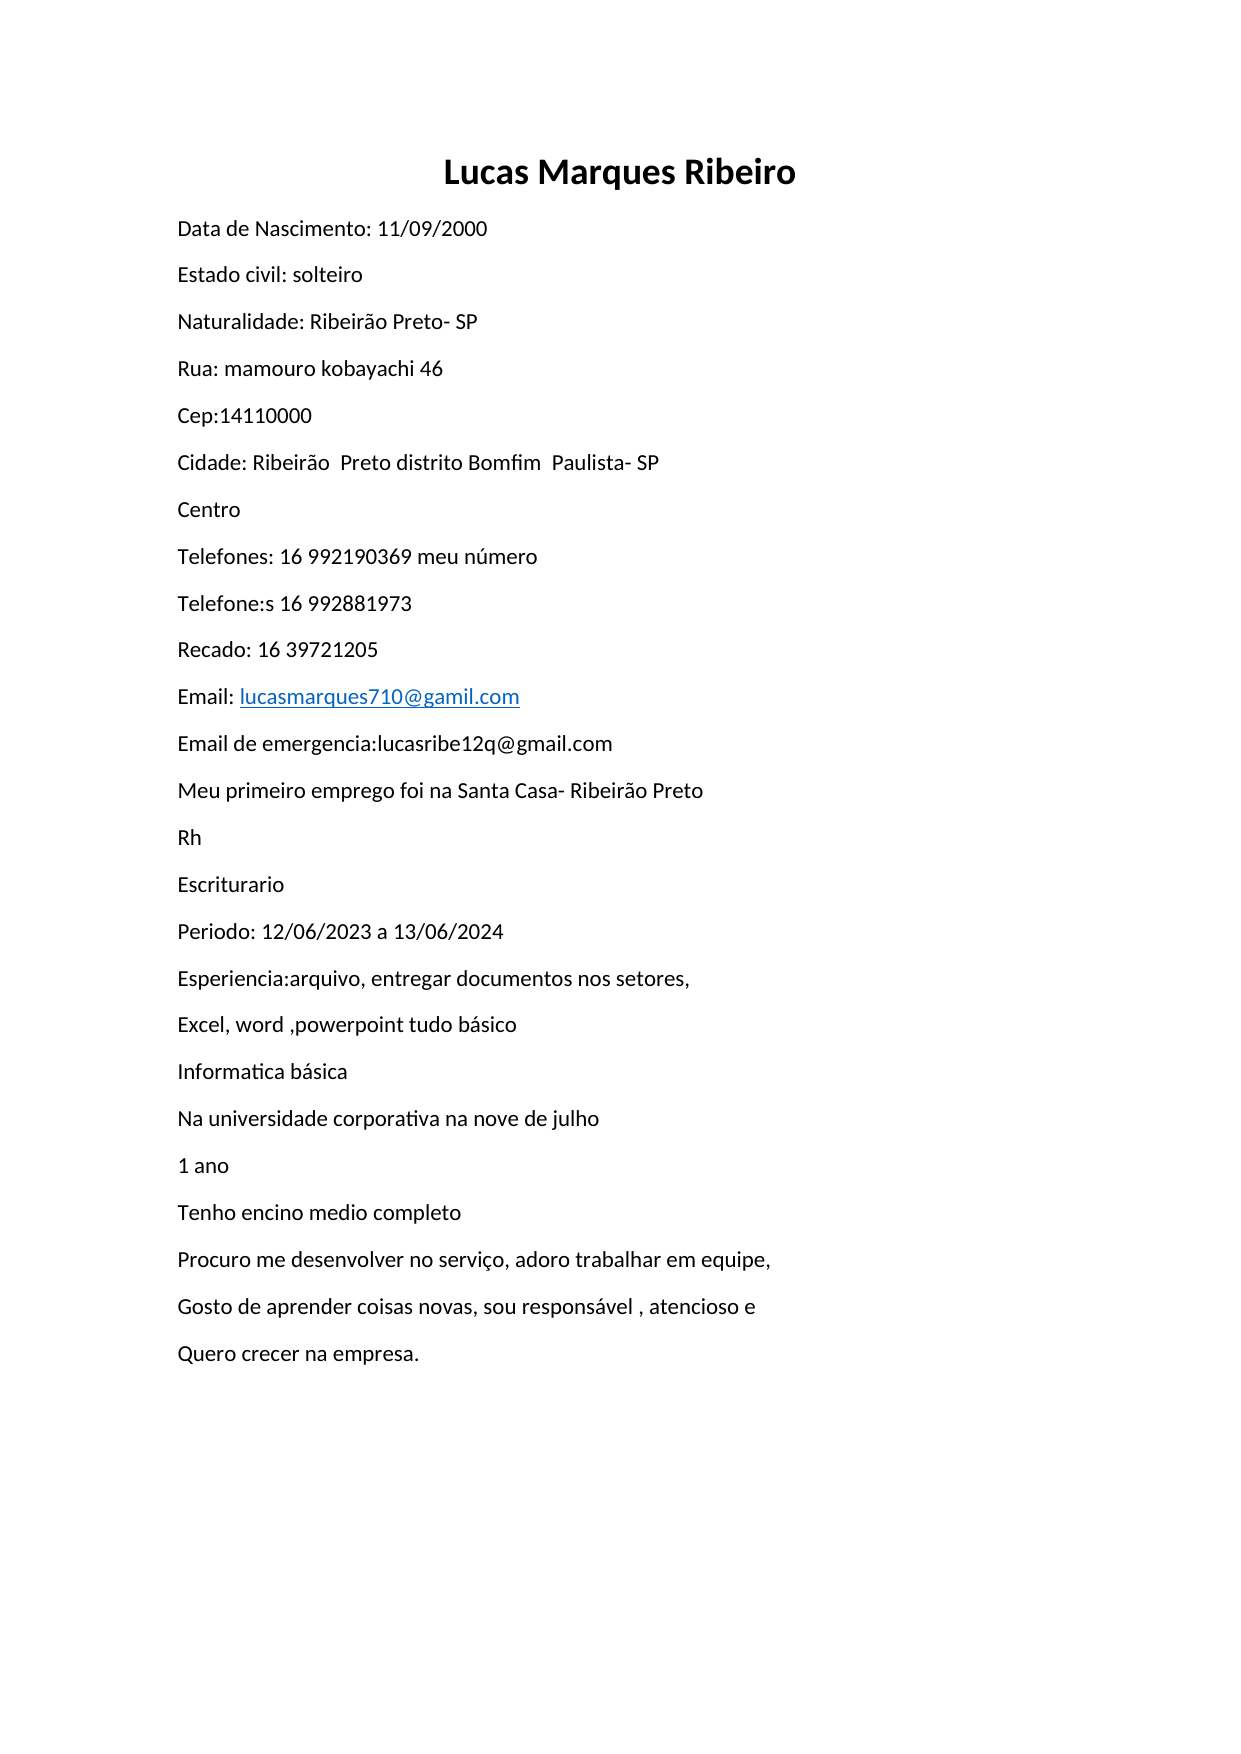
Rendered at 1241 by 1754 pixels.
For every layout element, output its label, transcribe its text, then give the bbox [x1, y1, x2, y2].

text Email: lucasmarques710@gamil.com [177, 682, 1063, 711]
text Centro [177, 495, 1063, 523]
text Telefones: 16 992190369 meu número [177, 542, 1063, 570]
text Quero crecer na empresa. [177, 1339, 1063, 1367]
text Email de emergencia:lucasribe12q@gmail.com [177, 729, 1063, 757]
text Gosto de aprender coisas novas, sou responsável , atencioso e [177, 1292, 1063, 1320]
text 1 ano [177, 1151, 1063, 1179]
text Meu primeiro emprego foi na Santa Casa- Ribeirão Preto [177, 776, 1063, 804]
text Na universidade corporativa na nove de julho [177, 1104, 1063, 1132]
text Esperiencia:arquivo, entregar documentos nos setores, [177, 964, 1063, 992]
text Estado civil: solteiro [177, 261, 1063, 289]
text Informatica básica [177, 1057, 1063, 1086]
text Recado: 16 39721205 [177, 636, 1063, 664]
text Telefone:s 16 992881973 [177, 589, 1063, 617]
text Periodo: 12/06/2023 a 13/06/2024 [177, 917, 1063, 945]
text Data de Nascimento: 11/09/2000 [177, 214, 1063, 242]
text Procuro me desenvolver no serviço, adoro trabalhar em equipe, [177, 1245, 1063, 1273]
text Rh [177, 823, 1063, 851]
text Tenho encino medio completo [177, 1198, 1063, 1226]
text Cidade: Ribeirão Preto distrito Bomfim Paulista- SP [177, 448, 1063, 476]
text Naturalidade: Ribeirão Preto- SP [177, 307, 1063, 336]
text Lucas Marques Ribeiro [177, 148, 1063, 193]
text Cep:14110000 [177, 401, 1063, 429]
text Rua: mamouro kobayachi 46 [177, 354, 1063, 382]
text Excel, word ,powerpoint tudo básico [177, 1011, 1063, 1039]
text Escriturario [177, 870, 1063, 898]
